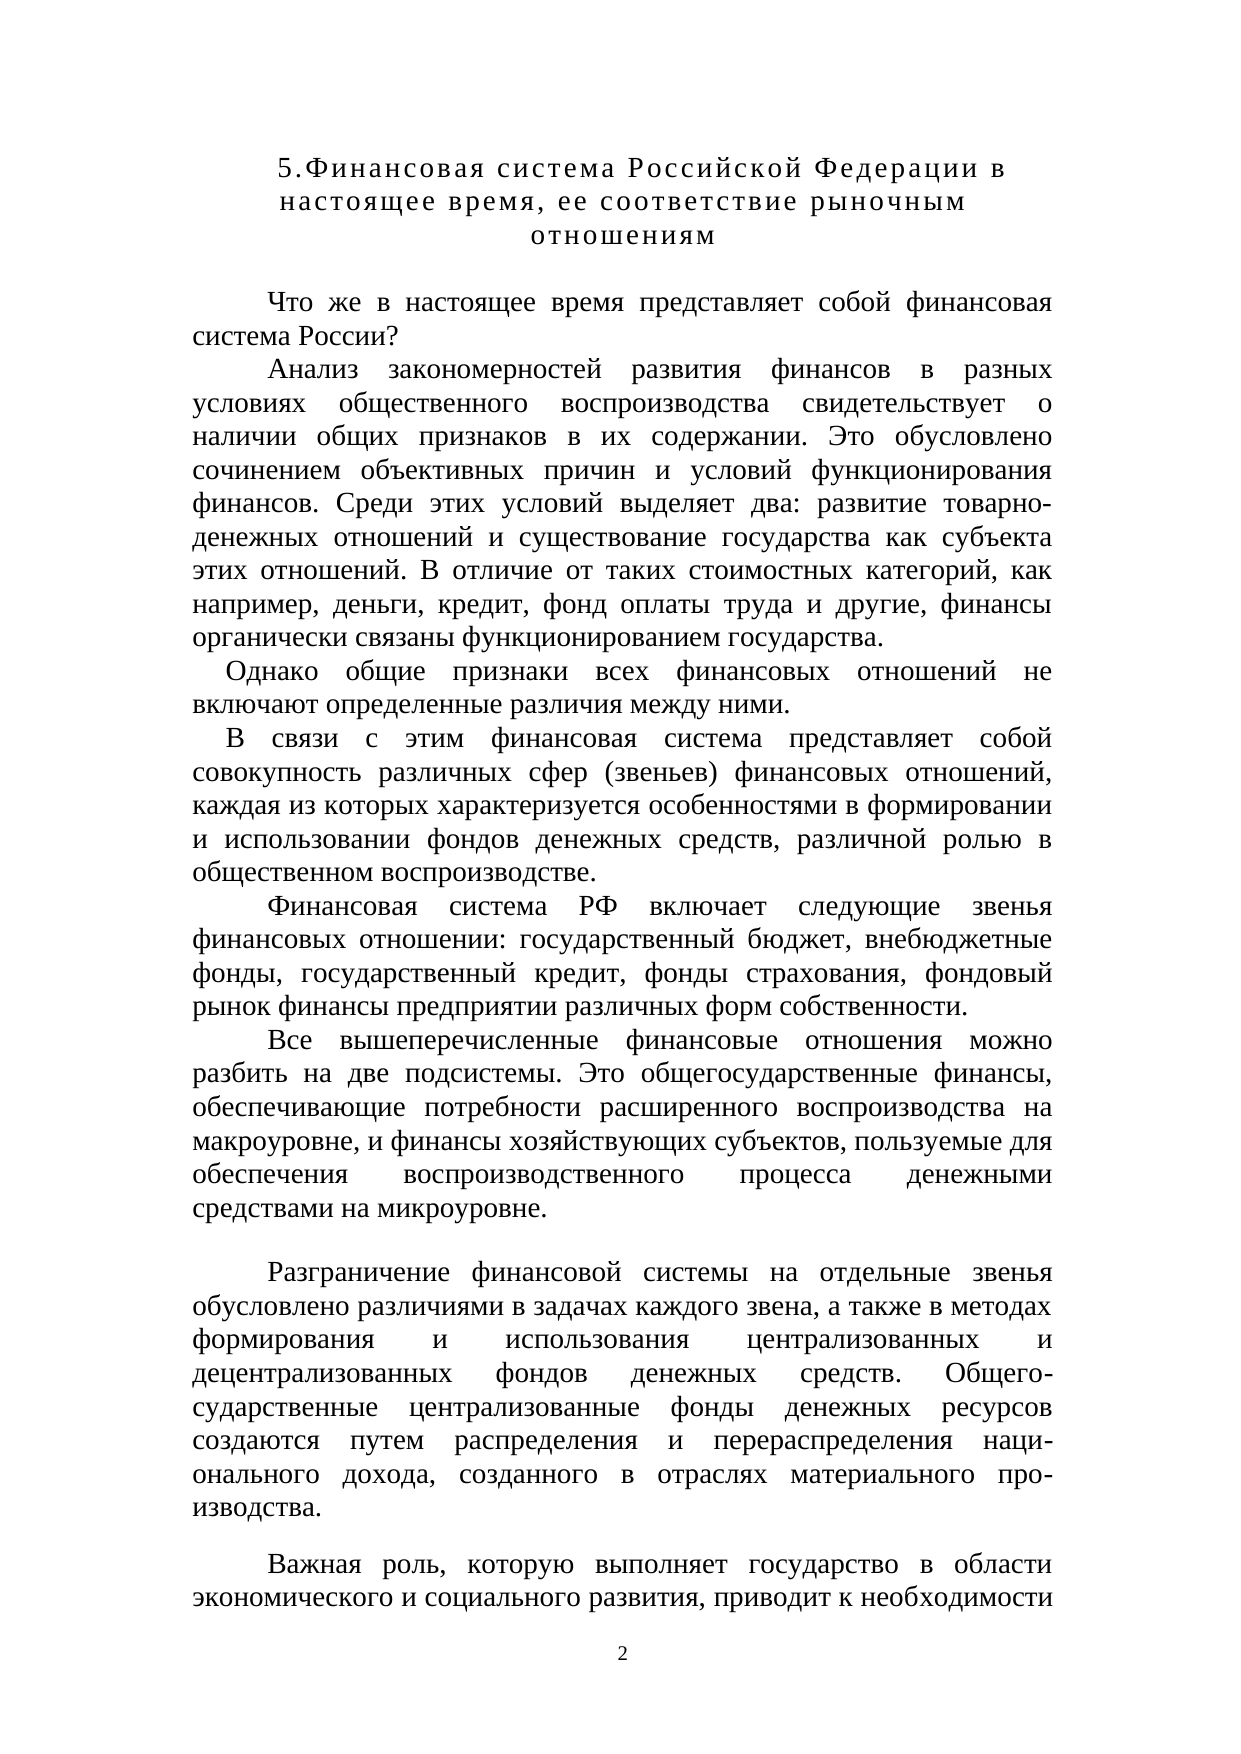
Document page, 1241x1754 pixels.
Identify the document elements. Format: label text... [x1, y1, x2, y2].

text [192, 1546, 1053, 1613]
text В связи с этим финансовая система представляет собой совокупность различных сфер (звеньев) финансовых отношений, каждая из которых характеризуется особенностями в формировании и использовании фондов денежных средств, различной ролью в общественном воспроизводстве. [192, 720, 1053, 888]
text Разграничение финансовой системы на отдельные звенья обусловлено различиями в задачах каждого звена, а также в методах формирования и использования централизованных и децентрализованных фондов денежных средств. Общегосударственные централизованные фонды денежных ресурсов создаются путем распределения и перераспределения национального дохода, созданного в отраслях материального производства. [192, 1254, 1053, 1523]
text Финансовая система РФ включает следующие звенья финансовых отношении: государственный бюджет, внебюджетные фонды, государственный кредит, фонды страхования, фондовый рынок финансы предприятии различных форм собственности. [192, 888, 1053, 1022]
text 5.Финансовая система Российской Федерации в настоящее время, ее соответствие рыночным отношениям [192, 150, 1053, 251]
text Все вышеперечисленные финансовые отношения можно разбить на две подсистемы. Это общегосударственные финансы, обеспечивающие потребности расширенного воспроизводства на макроуровне, и финансы хозяйствующих субъектов, пользуемые для обеспечения воспроизводственного процесса денежными средствами на микроуровне. [192, 1022, 1053, 1223]
text Однако общие признаки всех финансовых отношений не включают определенные различия между ними. [192, 653, 1053, 720]
text Что же в настоящее время представляет собой финансовая система России? [192, 284, 1053, 351]
text Анализ закономерностей развития финансов в разных условиях общественного воспроизводства свидетельствует о наличии общих признаков в их содержании. Это обусловлено сочинением объективных причин и условий функционирования финансов. Среди этих условий выделяет два: развитие товарно-денежных отношений и существование государства как субъекта этих отношений. В отличие от таких стоимостных категорий, как например, деньги, кредит, фонд оплаты труда и другие, финансы органически связаны функционированием государства. [192, 351, 1053, 653]
